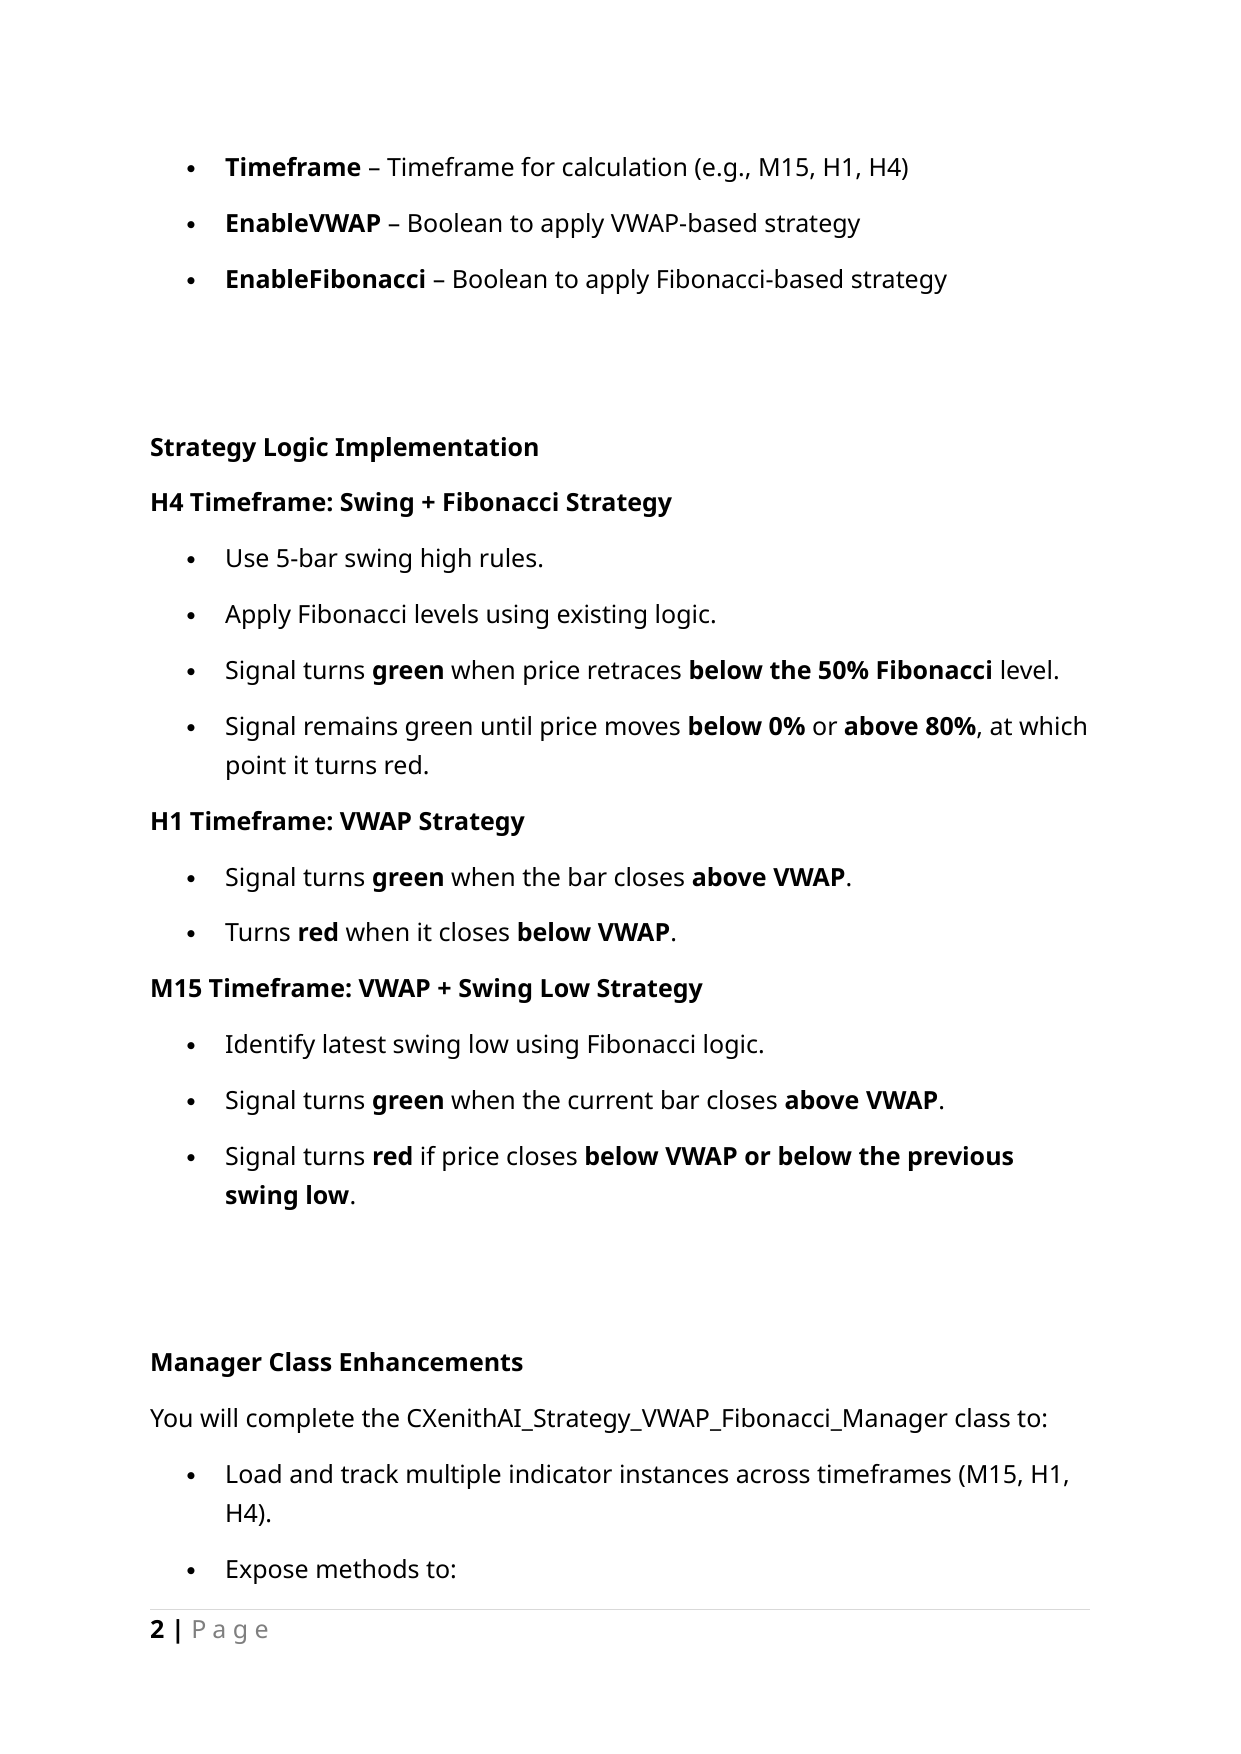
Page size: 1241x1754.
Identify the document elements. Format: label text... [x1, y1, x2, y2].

list Load and track multiple indicator instances across timeframes (M15, H1, H4). [187, 1457, 1090, 1530]
list Identify latest swing low using Fibonacci logic. [187, 1027, 1090, 1061]
list EnableVWAP – Boolean to apply VWAP-based strategy [187, 206, 1090, 240]
text You will complete the CXenithAI_Strategy_VWAP_Fibonacci_Manager class to: [150, 1401, 1090, 1435]
list EnableFibonacci – Boolean to apply Fibonacci-based strategy [187, 262, 1090, 296]
list Signal turns red if price closes below VWAP or below the previous swing low. [187, 1138, 1090, 1212]
text H4 Timeframe: Swing + Fibonacci Strategy [150, 485, 1090, 519]
text Strategy Logic Implementation [150, 429, 1090, 463]
list Use 5-bar swing high rules. [187, 541, 1090, 575]
list Apply Fibonacci levels using existing logic. [187, 597, 1090, 631]
list Expose methods to: [187, 1552, 1090, 1586]
text Manager Class Enhancements [150, 1345, 1090, 1379]
list Signal remains green until price moves below 0% or above 80%, at which point it turns red. [187, 708, 1090, 782]
list Signal turns green when the bar closes above VWAP. [187, 859, 1090, 893]
text H1 Timeframe: VWAP Strategy [150, 803, 1090, 837]
list Timeframe – Timeframe for calculation (e.g., M15, H1, H4) [187, 150, 1090, 184]
text M15 Timeframe: VWAP + Swing Low Strategy [150, 971, 1090, 1005]
list Signal turns green when the current bar closes above VWAP. [187, 1082, 1090, 1117]
list Turns red when it closes below VWAP. [187, 915, 1090, 949]
list Signal turns green when price retraces below the 50% Fibonacci level. [187, 652, 1090, 687]
